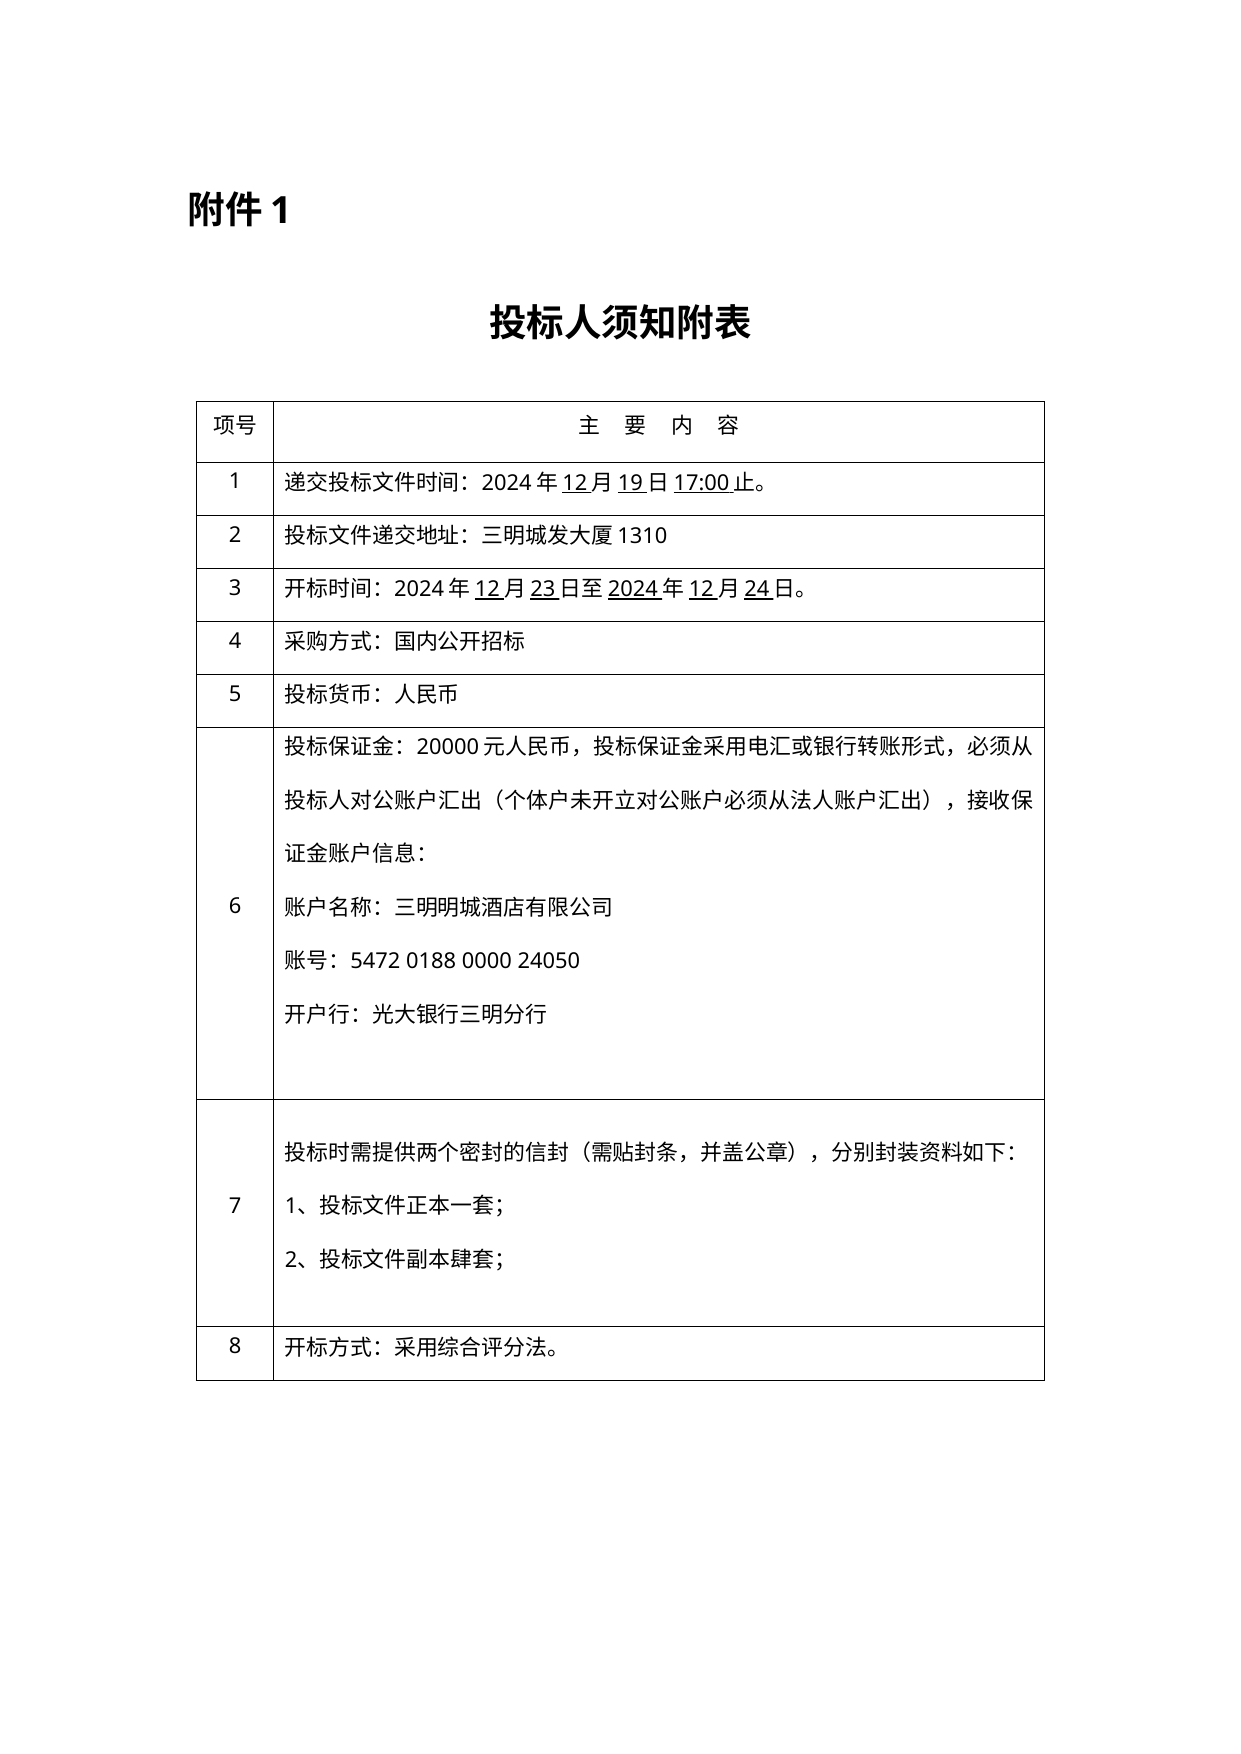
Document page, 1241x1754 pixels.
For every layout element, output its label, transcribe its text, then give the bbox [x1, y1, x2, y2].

table_cell 投标时需提供两个密封的信封（需贴封条，并盖公章），分别封装资料如下： 1、投标文件正本一套； 2、投标文件副本肆套； [274, 1100, 1044, 1326]
table_cell 7 [197, 1100, 273, 1326]
table_cell 开标时间：2024年12月23日至2024年12月24日。 [274, 569, 1044, 621]
table_cell 投标文件递交地址：三明城发大厦1310 [274, 516, 1044, 568]
table_cell 8 [197, 1327, 273, 1380]
subtitle 投标人须知附表 [187, 288, 1053, 353]
table_cell 3 [197, 569, 273, 621]
table_cell 2 [197, 516, 273, 568]
table_cell 采购方式：国内公开招标 [274, 622, 1044, 674]
table_cell 投标货币：人民币 [274, 675, 1044, 727]
table_header 主 要 内 容 [274, 402, 1044, 462]
table_cell 投标保证金：20000元人民币，投标保证金采用电汇或银行转账形式，必须从投标人对公账户汇出（个体户未开立对公账户必须从法人账户汇出），接收保证金账户信息： 账户名称：三明明城酒店有限公司 账号：5472 0188 0000 24050 开户行：光大银行三明分行 [274, 728, 1044, 1098]
table_cell 5 [197, 675, 273, 727]
table_cell 6 [197, 728, 273, 1098]
table_cell 1 [197, 463, 273, 515]
table_cell 递交投标文件时间：2024年12月19日17:00止。 [274, 463, 1044, 515]
table_header 项号 [197, 402, 273, 462]
table_cell 4 [197, 622, 273, 674]
table_cell 开标方式：采用综合评分法。 [274, 1327, 1044, 1380]
subtitle 附件1 [187, 174, 1053, 239]
